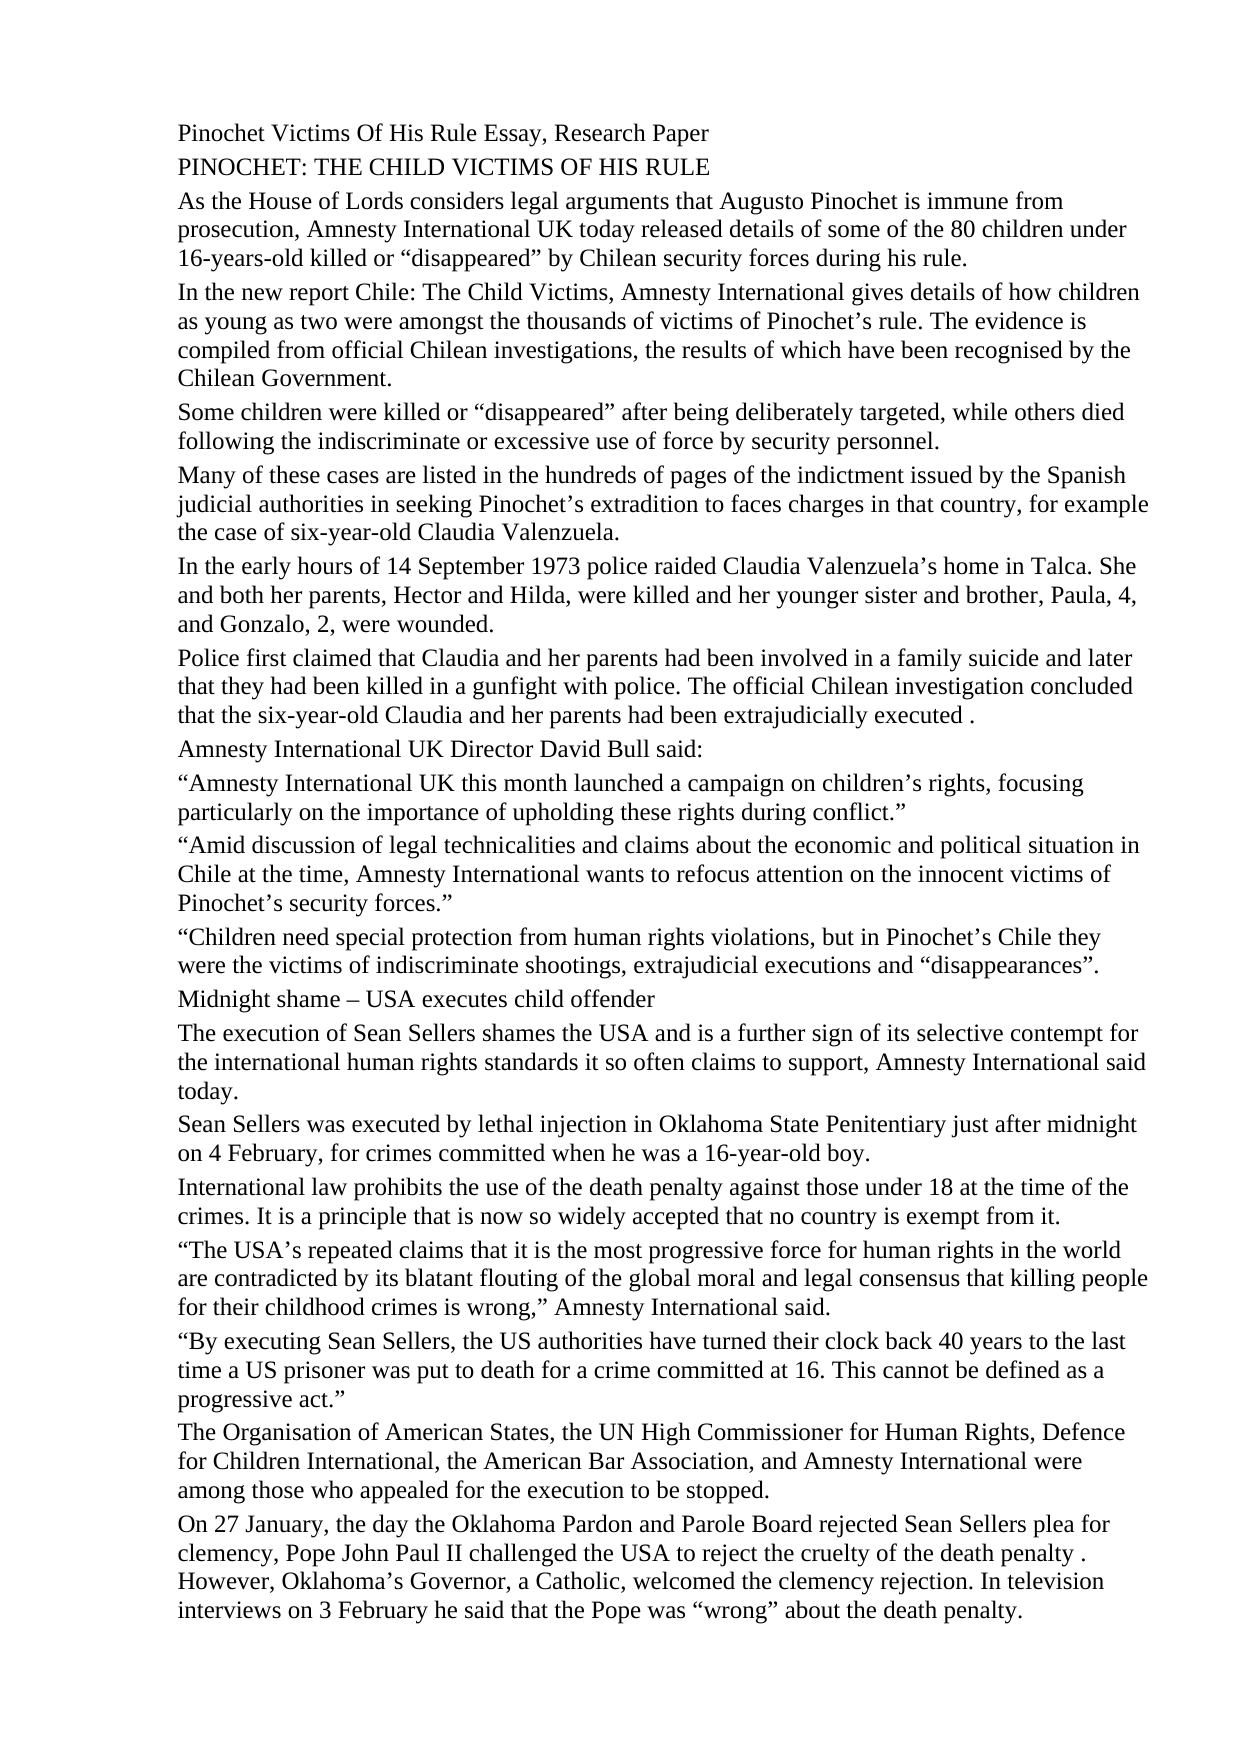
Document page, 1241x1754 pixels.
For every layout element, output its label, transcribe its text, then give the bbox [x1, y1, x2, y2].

text The Organisation of American States, the UN High Commissioner for Human Rights, Defence for Children International, the American Bar Association, and Amnesty International were among those who appealed for the execution to be stopped. [177, 1417, 1152, 1504]
text Midnight shame – USA executes child offender [177, 984, 1152, 1013]
text Some children were killed or “disappeared” after being deliberately targeted, while others died following the indiscriminate or excessive use of force by security personnel. [177, 397, 1152, 455]
text “By executing Sean Sellers, the US authorities have turned their clock back 40 years to the last time a US prisoner was put to death for a crime committed at 16. This cannot be defined as a progressive act.” [177, 1326, 1152, 1412]
text Sean Sellers was executed by lethal injection in Oklahoma State Penitentiary just after midnight on 4 February, for crimes committed when he was a 16-year-old boy. [177, 1109, 1152, 1167]
text “Children need special protection from human rights violations, but in Pinochet’s Chile they were the victims of indiscriminate shootings, extrajudicial executions and “disappearances”. [177, 922, 1152, 979]
text “Amid discussion of legal technicalities and claims about the economic and political situation in Chile at the time, Amnesty International wants to refocus attention on the innocent victims of Pinochet’s security forces.” [177, 830, 1152, 917]
text In the early hours of 14 September 1973 police raided Claudia Valenzuela’s home in Talca. She and both her parents, Hector and Hilda, were killed and her younger sister and brother, Paula, 4, and Gonzalo, 2, were wounded. [177, 551, 1152, 637]
text Pinochet Victims Of His Rule Essay, Research Paper [177, 118, 1152, 147]
text “Amnesty International UK this month launched a campaign on children’s rights, focusing particularly on the importance of upholding these rights during conflict.” [177, 768, 1152, 825]
text PINOCHET: THE CHILD VICTIMS OF HIS RULE [177, 152, 1152, 181]
text International law prohibits the use of the death penalty against those under 18 at the time of the crimes. It is a principle that is now so widely accepted that no country is exempt from it. [177, 1172, 1152, 1230]
text As the House of Lords considers legal arguments that Augusto Pinochet is immune from prosecution, Amnesty International UK today released details of some of the 80 children under 16-years-old killed or “disappeared” by Chilean security forces during his rule. [177, 186, 1152, 272]
text The execution of Sean Sellers shames the USA and is a further sign of its selective contempt for the international human rights standards it so often claims to support, Amnesty International said today. [177, 1018, 1152, 1104]
text “The USA’s repeated claims that it is the most progressive force for human rights in the world are contradicted by its blatant flouting of the global moral and legal consensus that killing people for their childhood crimes is wrong,” Amnesty International said. [177, 1235, 1152, 1321]
text On 27 January, the day the Oklahoma Pardon and Parole Board rejected Sean Sellers plea for clemency, Pope John Paul II challenged the USA to reject the cruelty of the death penalty . However, Oklahoma’s Governor, a Catholic, welcomed the clemency rejection. In television interviews on 3 February he said that the Pope was “wrong” about the death penalty. [177, 1509, 1152, 1624]
text Many of these cases are listed in the hundreds of pages of the indictment issued by the Spanish judicial authorities in seeking Pinochet’s extradition to faces charges in that country, for example the case of six-year-old Claudia Valenzuela. [177, 460, 1152, 546]
text Amnesty International UK Director David Bull said: [177, 734, 1152, 763]
text In the new report Chile: The Child Victims, Amnesty International gives details of how children as young as two were amongst the thousands of victims of Pinochet’s rule. The evidence is compiled from official Chilean investigations, the results of which have been recognised by the Chilean Government. [177, 277, 1152, 392]
text Police first claimed that Claudia and her parents had been involved in a family suicide and later that they had been killed in a gunfight with police. The official Chilean investigation concluded that the six-year-old Claudia and her parents had been extrajudicially executed . [177, 643, 1152, 729]
